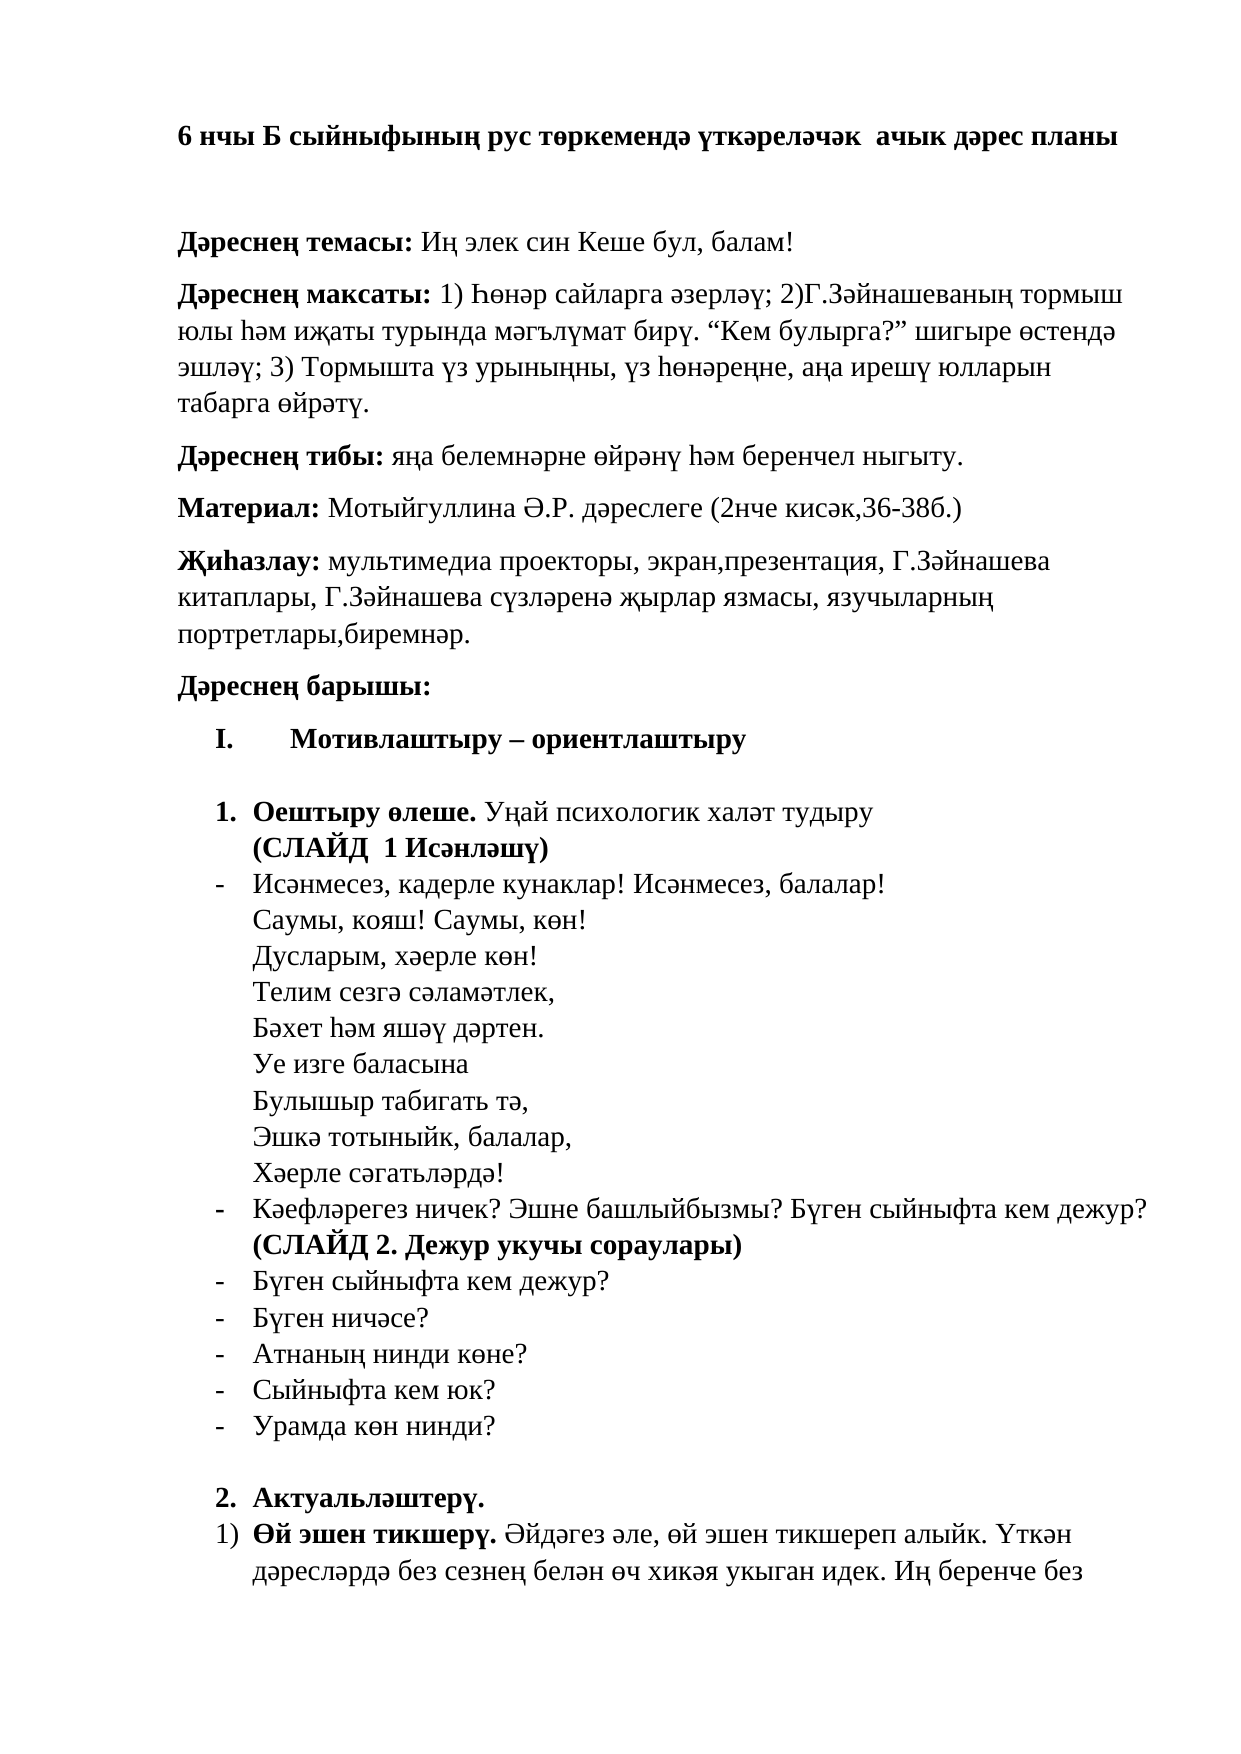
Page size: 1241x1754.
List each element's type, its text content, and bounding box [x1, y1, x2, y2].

text Дәреснең барышы: [177, 668, 1152, 702]
list (СЛАЙД 1 Исәнләшү) [252, 830, 1152, 863]
list Урамда көн нинди? [215, 1408, 1152, 1442]
text Дәреснең тибы: яңа белемнәрне өйрәнү һәм беренчел ныгыту. [177, 438, 1152, 471]
list Бүген ничәсе? [215, 1300, 1152, 1333]
text Дәреснең темасы: Иң элек син Кеше бул, балам! [177, 224, 1152, 257]
list Сыйныфта кем юк? [215, 1372, 1152, 1406]
text Материал: Мотыйгуллина Ә.Р. дәреслеге (2нче кисәк,36-38б.) [177, 491, 1152, 524]
list Бәхет һәм яшәү дәртен. [252, 1011, 1152, 1044]
list Бүген сыйныфта кем дежур? [215, 1263, 1152, 1297]
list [215, 1517, 1152, 1586]
list Исәнмесез, кадерле кунаклар! Исәнмесез, балалар! [215, 866, 1152, 899]
text Дәреснең максаты: 1) Һөнәр сайларга әзерләү; 2)Г.Зәйнашеваның тормыш юлы һәм иҗаты турында мәгълүмат бирү. “Кем булырга?” шигыре өстендә эшләү; 3) Тормышта үз урыныңны, үз һөнәреңне, аңа ирешү юлларын табарга өйрәтү. [177, 277, 1152, 418]
list Кәефләрегез ничек? Эшне башлыйбызмы? Бүген сыйныфта кем дежур? (СЛАЙД 2. Дежур укучы сораулары) [215, 1191, 1152, 1261]
list Мотивлаштыру – ориентлаштыру [215, 721, 1152, 755]
text Җиһазлау: мультимедиа проекторы, экран,презентация, Г.Зәйнашева китаплары, Г.Зәйнашева сүзләренә җырлар язмасы, язучыларның портретлары,биремнәр. [177, 543, 1152, 649]
list Саумы, кояш! Саумы, көн! [252, 902, 1152, 936]
list Актуальләштерү. [215, 1480, 1152, 1514]
list Атнаның нинди көне? [215, 1336, 1152, 1369]
text 6 нчы Б сыйныфының рус төркемендә үткәреләчәк ачык дәрес планы [177, 118, 1152, 152]
list Уе изге баласына [252, 1047, 1152, 1080]
list Оештыру өлеше. Уңай психологик халәт тудыру [215, 794, 1152, 827]
list Телим сезгә сәламәтлек, [252, 974, 1152, 1008]
list Дусларым, хәерле көн! [252, 938, 1152, 972]
list Хәерле сәгатьләрдә! [252, 1155, 1152, 1189]
list Эшкә тотыныйк, балалар, [252, 1119, 1152, 1152]
list Булышыр табигать тә, [252, 1083, 1152, 1116]
